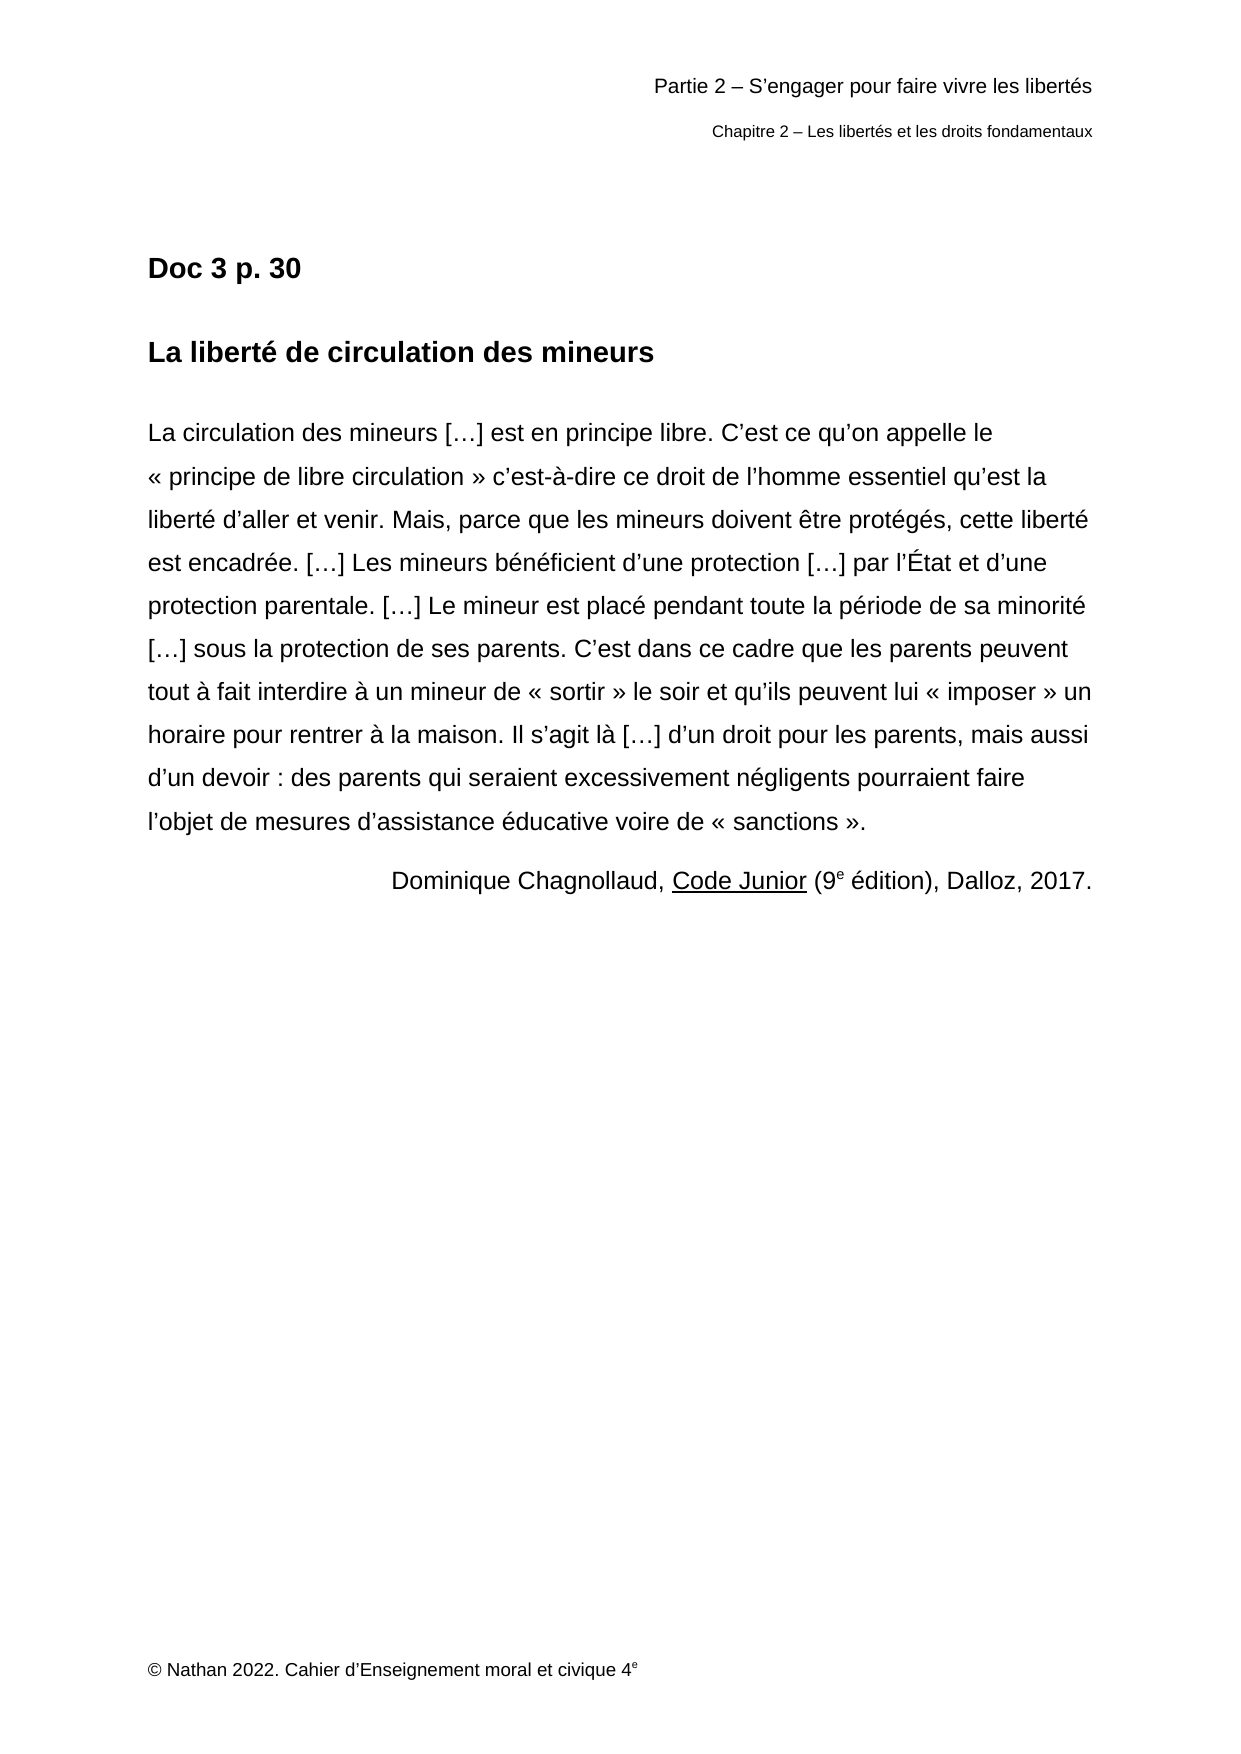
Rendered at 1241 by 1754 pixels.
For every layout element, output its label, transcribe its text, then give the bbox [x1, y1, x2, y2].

text La liberté de circulation des mineurs [148, 334, 1093, 368]
text La circulation des mineurs […] est en principe libre. C’est ce qu’on appelle le « principe de libre circulation » c’est-à-dire ce droit de l’homme essentiel qu’est la liberté d’aller et venir. Mais, parce que les mineurs doivent être protégés, cette liberté est encadrée. […] Les mineurs bénéficient d’une protection […] par l’État et d’une protection parentale. […] Le mineur est placé pendant toute la période de sa minorité […] sous la protection de ses parents. C’est dans ce cadre que les parents peuvent tout à fait interdire à un mineur de « sortir » le soir et qu’ils peuvent lui « imposer » un horaire pour rentrer à la maison. Il s’agit là […] d’un droit pour les parents, mais aussi d’un devoir : des parents qui seraient excessivement négligents pourraient faire l’objet de mesures d’assistance éducative voire de « sanctions ». [148, 418, 1093, 835]
text Doc 3 p. 30 [148, 251, 1093, 284]
text Dominique Chagnollaud, Code Junior (9e édition), Dalloz, 2017. [148, 866, 1093, 895]
